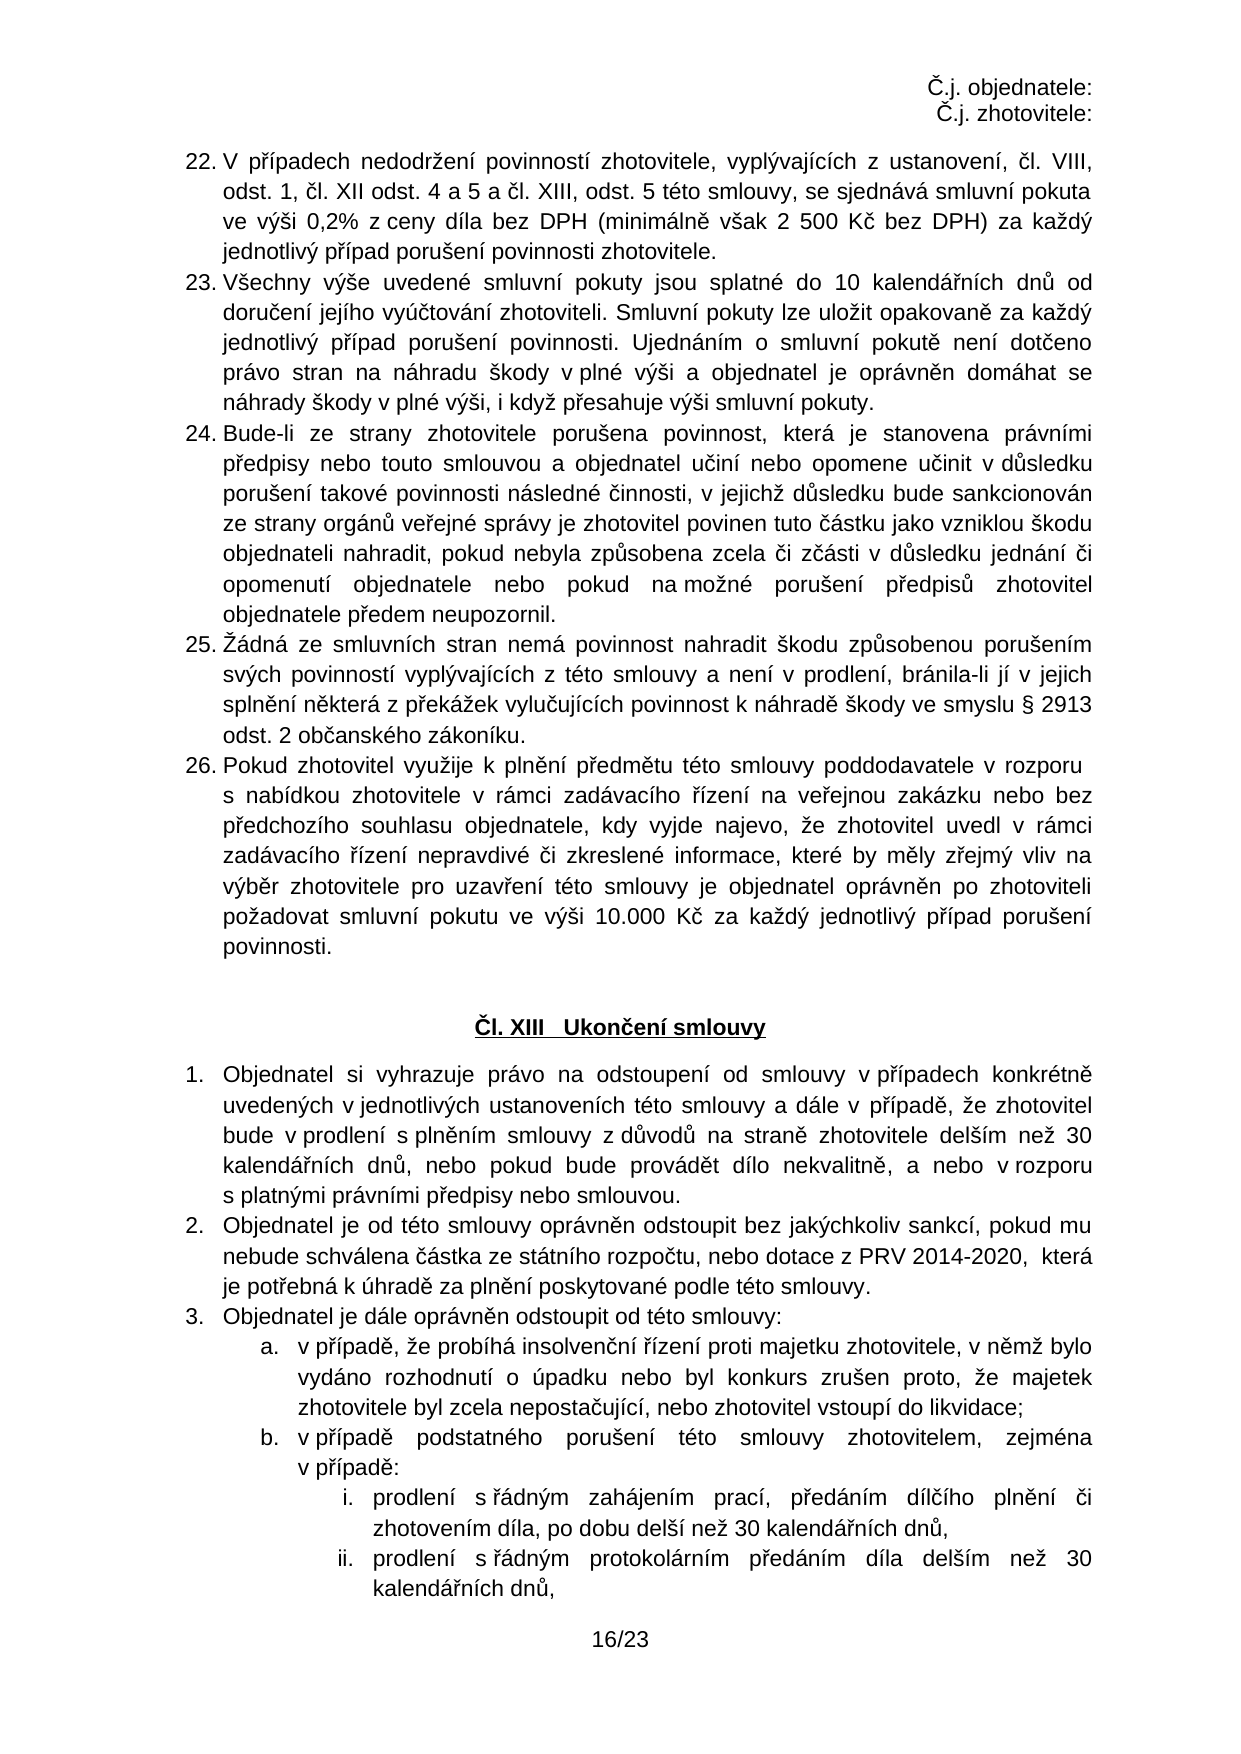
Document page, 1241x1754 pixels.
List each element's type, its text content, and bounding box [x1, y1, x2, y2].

list Pokud zhotovitel využije k plnění předmětu této smlouvy poddodavatele v rozporu s nabídkou zhotovitele v rámci zadávacího řízení na veřejnou zakázku nebo bez předchozího souhlasu objednatele, kdy vyjde najevo, že zhotovitel uvedl v rámci zadávacího řízení nepravdivé či zkreslené informace, které by měly zřejmý vliv na výběr zhotovitele pro uzavření této smlouvy je objednatel oprávněn po zhotoviteli požadovat smluvní pokutu ve výši 10.000 Kč za každý jednotlivý případ porušení povinnosti. [185, 752, 1093, 959]
list Všechny výše uvedené smluvní pokuty jsou splatné do 10 kalendářních dnů od doručení jejího vyúčtování zhotoviteli. Smluvní pokuty lze uložit opakovaně za každý jednotlivý případ porušení povinnosti. Ujednáním o smluvní pokutě není dotčeno právo stran na náhradu škody v plné výši a objednatel je oprávněn domáhat se náhrady škody v plné výši, i když přesahuje výši smluvní pokuty. [185, 268, 1093, 416]
list V případech nedodržení povinností zhotovitele, vyplývajících z ustanovení, čl. VIII, odst. 1, čl. XII odst. 4 a 5 a čl. XIII, odst. 5 této smlouvy, se sjednává smluvní pokuta ve výši 0,2% z ceny díla bez DPH (minimálně však 2 500 Kč bez DPH) za každý jednotlivý případ porušení povinnosti zhotovitele. [185, 148, 1093, 264]
list v případě, že probíhá insolvenční řízení proti majetku zhotovitele, v němž bylo vydáno rozhodnutí o úpadku nebo byl konkurs zrušen proto, že majetek zhotovitele byl zcela nepostačující, nebo zhotovitel vstoupí do likvidace; [260, 1333, 1093, 1420]
list Žádná ze smluvních stran nemá povinnost nahradit škodu způsobenou porušením svých povinností vyplývajících z této smlouvy a není v prodlení, bránila-li jí v jejich splnění některá z překážek vylučujících povinnost k náhradě škody ve smyslu § 2913 odst. 2 občanského zákoníku. [185, 631, 1093, 748]
list prodlení s řádným protokolárním předáním díla delším než 30 kalendářních dnů, [354, 1545, 1093, 1601]
list prodlení s řádným zahájením prací, předáním dílčího plnění či zhotovením díla, po dobu delší než 30 kalendářních dnů, [354, 1484, 1093, 1541]
list Objednatel je od této smlouvy oprávněn odstoupit bez jakýchkoliv sankcí, pokud mu nebude schválena částka ze státního rozpočtu, nebo dotace z PRV 2014-2020, která je potřebná k úhradě za plnění poskytované podle této smlouvy. [185, 1212, 1093, 1299]
list Objednatel si vyhrazuje právo na odstoupení od smlouvy v případech konkrétně uvedených v jednotlivých ustanoveních této smlouvy a dále v případě, že zhotovitel bude v prodlení s plněním smlouvy z důvodů na straně zhotovitele delším než 30 kalendářních dnů, nebo pokud bude provádět dílo nekvalitně, a nebo v rozporu s platnými právními předpisy nebo smlouvou. [185, 1061, 1093, 1209]
list Bude-li ze strany zhotovitele porušena povinnost, která je stanovena právními předpisy nebo touto smlouvou a objednatel učiní nebo opomene učinit v důsledku porušení takové povinnosti následné činnosti, v jejichž důsledku bude sankcionován ze strany orgánů veřejné správy je zhotovitel povinen tuto částku jako vzniklou škodu objednateli nahradit, pokud nebyla způsobena zcela či zčásti v důsledku jednání či opomenutí objednatele nebo pokud na možné porušení předpisů zhotovitel objednatele předem neupozornil. [185, 419, 1093, 627]
text Čl. XIII Ukončení smlouvy [148, 1014, 1093, 1041]
list Objednatel je dále oprávněn odstoupit od této smlouvy: [185, 1303, 1093, 1329]
list v případě podstatného porušení této smlouvy zhotovitelem, zejména v případě: [260, 1424, 1093, 1481]
